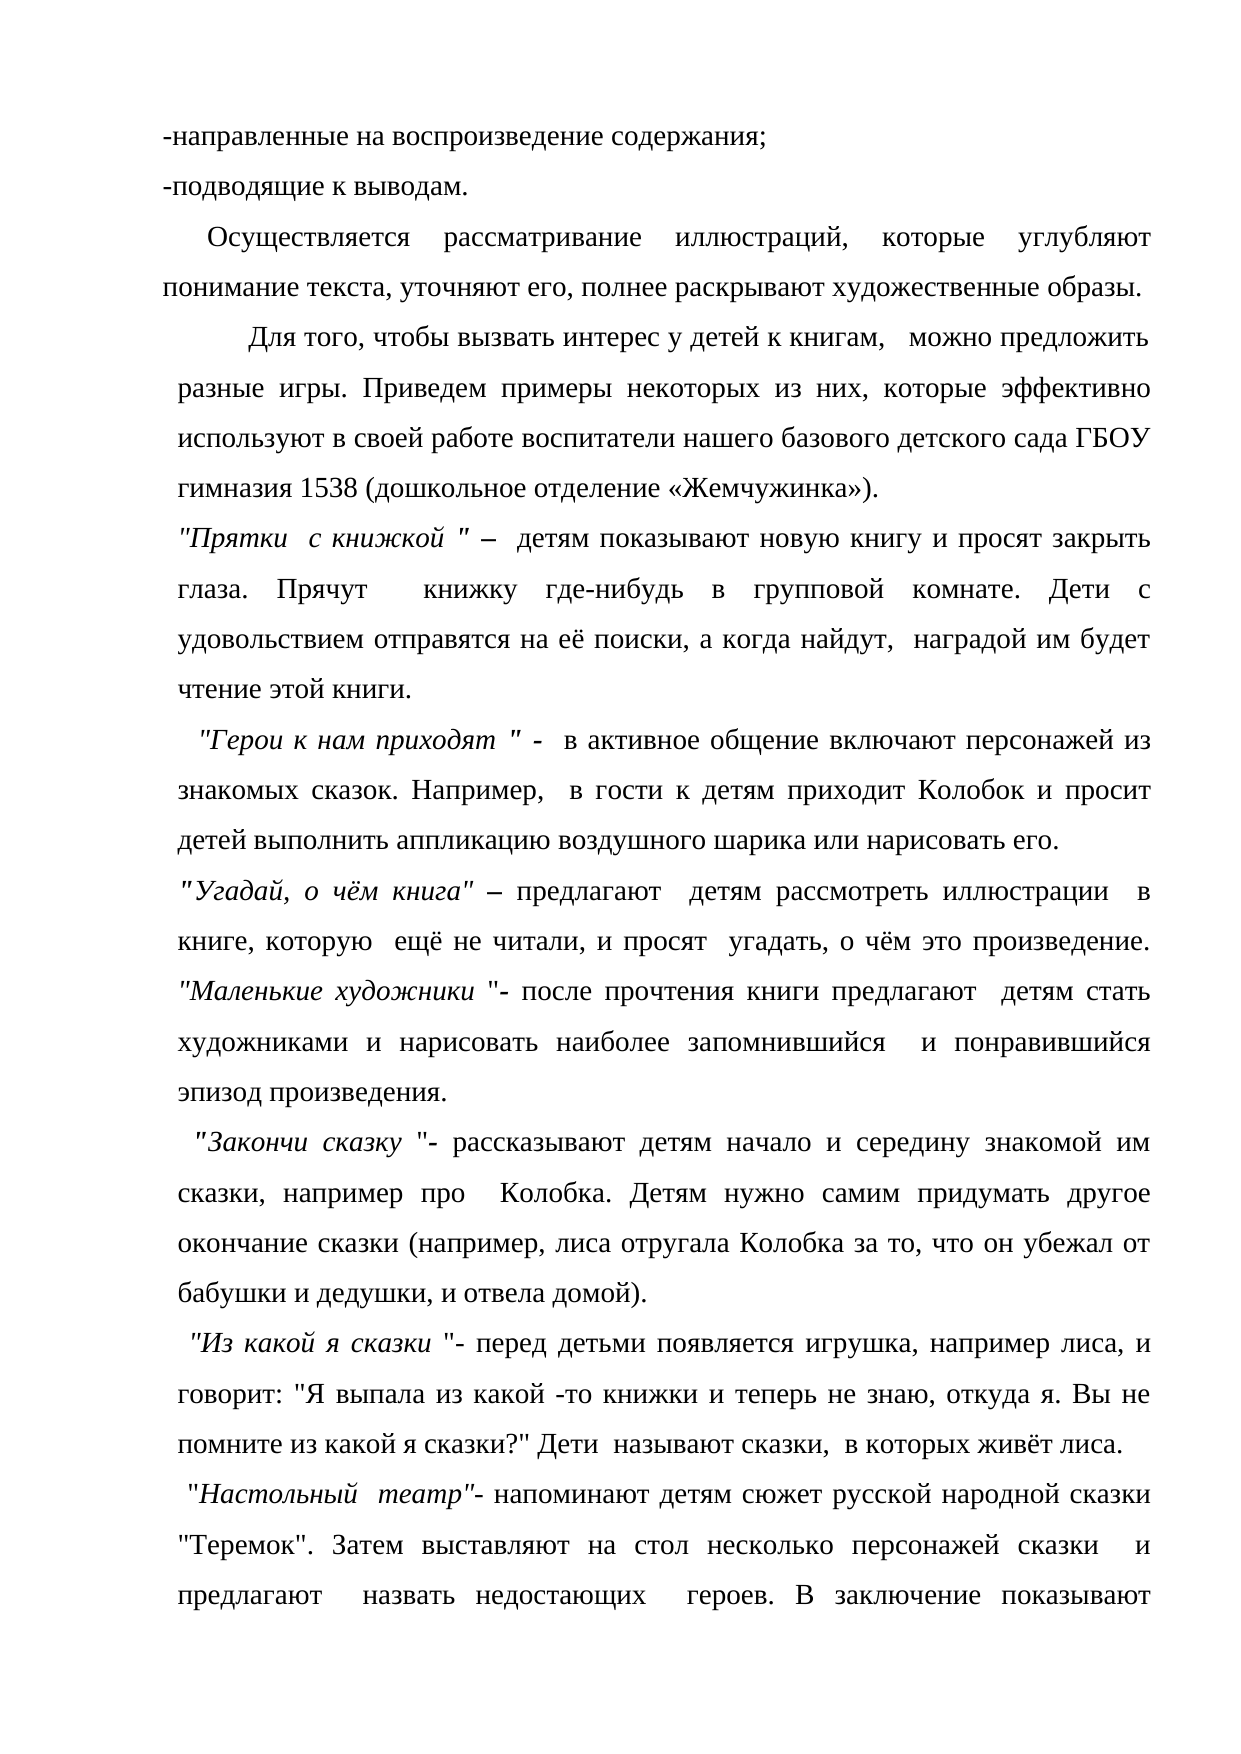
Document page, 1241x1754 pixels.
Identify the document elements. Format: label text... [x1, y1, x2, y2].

text Осуществляется рассматривание иллюстраций, которые углубляют понимание текста, уточняют его, полнее раскрывают художественные образы. [162, 219, 1152, 303]
text -подводящие к выводам. [162, 168, 1152, 202]
text -направленные на воспроизведение содержания; [162, 118, 1152, 152]
text "Прятки с книжкой " – детям показывают новую книгу и просят закрыть глаза. Прячут книжку где-нибудь в групповой комнате. Дети с удовольствием отправятся на её поиски, а когда найдут, наградой им будет чтение этой книги. [177, 521, 1152, 705]
text "Закончи сказку "- рассказывают детям начало и середину знакомой им сказки, например про Колобка. Детям нужно самим придумать другое окончание сказки (например, лиса отругала Колобка за то, что он убежал от бабушки и дедушки, и отвела домой). [177, 1124, 1152, 1309]
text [177, 1477, 1152, 1611]
text "Герои к нам приходят " - в активное общение включают персонажей из знакомых сказок. Например, в гости к детям приходит Колобок и просит детей выполнить аппликацию воздушного шарика или нарисовать его. [177, 722, 1152, 856]
text "Из какой я сказки "- перед детьми появляется игрушка, например лиса, и говорит: "Я выпала из какой -то книжки и теперь не знаю, откуда я. Вы не помните из какой я сказки?" Дети называют сказки, в которых живёт лиса. [177, 1326, 1152, 1460]
text Для того, чтобы вызвать интерес у детей к книгам, можно предложить разные игры. Приведем примеры некоторых из них, которые эффективно используют в своей работе воспитатели нашего базового детского сада ГБОУ гимназия 1538 (дошкольное отделение «Жемчужинка»). [177, 319, 1152, 504]
text "Угадай, о чём книга" – предлагают детям рассмотреть иллюстрации в книге, которую ещё не читали, и просят угадать, о чём это произведение. "Маленькие художники "- после прочтения книги предлагают детям стать художниками и нарисовать наиболее запомнившийся и понравившийся эпизод произведения. [177, 873, 1152, 1108]
